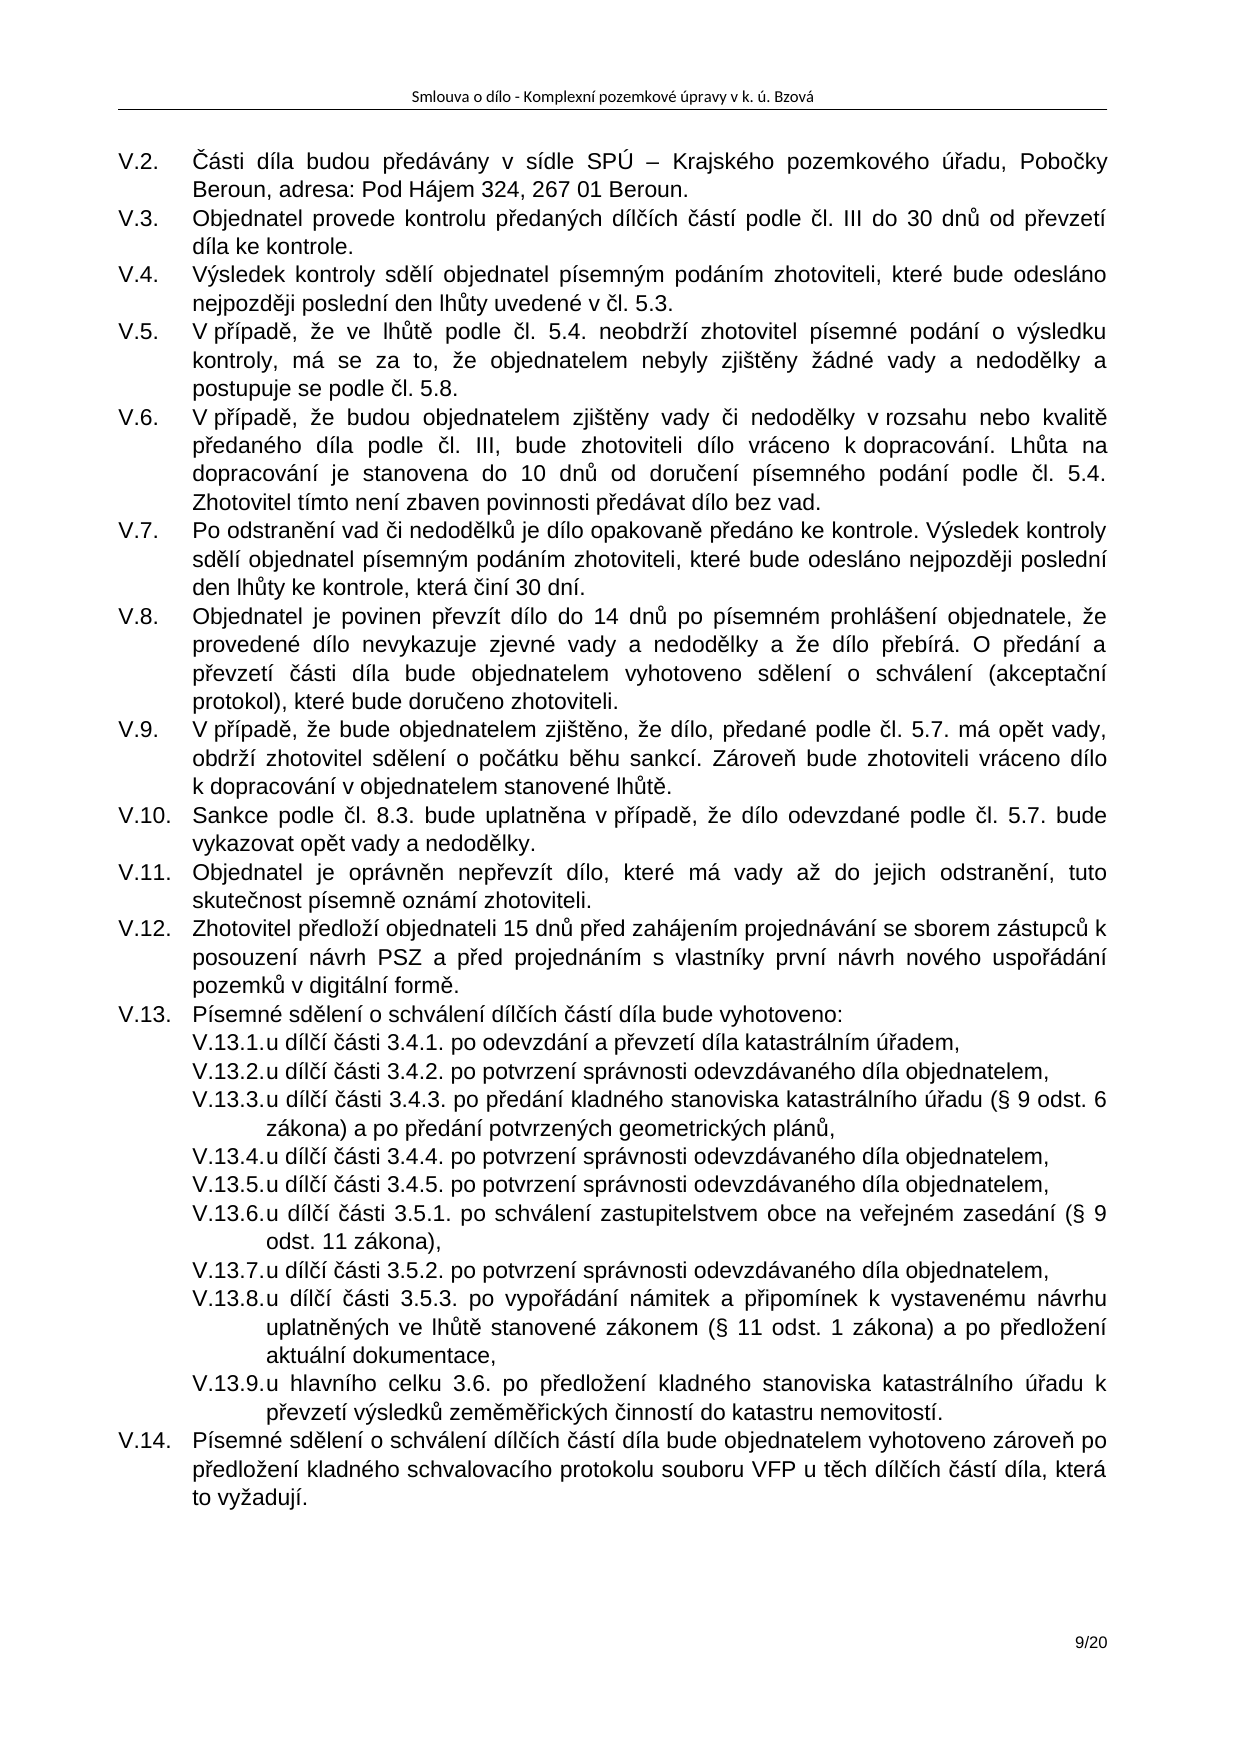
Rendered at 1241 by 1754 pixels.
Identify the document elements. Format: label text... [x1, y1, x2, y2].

list V případě, že budou objednatelem zjištěny vady či nedodělky v rozsahu nebo kvalitě předaného díla podle čl. III, bude zhotoviteli dílo vráceno k dopracování. Lhůta na dopracování je stanovena do 10 dnů od doručení písemného podání podle čl. 5.4. Zhotovitel tímto není zbaven povinnosti předávat dílo bez vad. [118, 403, 1107, 515]
text u hlavního celku 3.6. po předložení kladného stanoviska katastrálního úřadu k převzetí výsledků zeměměřických činností do katastru nemovitostí. [192, 1370, 1107, 1425]
list V případě, že ve lhůtě podle čl. 5.4. neobdrží zhotovitel písemné podání o výsledku kontroly, má se za to, že objednatelem nebyly zjištěny žádné vady a nedodělky a postupuje se podle čl. 5.8. [118, 318, 1107, 401]
list Výsledek kontroly sdělí objednatel písemným podáním zhotoviteli, které bude odesláno nejpozději poslední den lhůty uvedené v čl. 5.3. [118, 261, 1107, 316]
list Objednatel provede kontrolu předaných dílčích částí podle čl. III do 30 dnů od převzetí díla ke kontrole. [118, 204, 1107, 259]
text u dílčí části 3.5.3. po vypořádání námitek a připomínek k vystavenému návrhu uplatněných ve lhůtě stanovené zákonem (§ 11 odst. 1 zákona) a po předložení aktuální dokumentace, [192, 1285, 1107, 1368]
text u dílčí části 3.4.4. po potvrzení správnosti odevzdávaného díla objednatelem, [192, 1143, 1107, 1169]
list Objednatel je povinen převzít dílo do 14 dnů po písemném prohlášení objednatele, že provedené dílo nevykazuje zjevné vady a nedodělky a že dílo přebírá. O předání a převzetí části díla bude objednatelem vyhotoveno sdělení o schválení (akceptační protokol), které bude doručeno zhotoviteli. [118, 603, 1107, 714]
text u dílčí části 3.4.3. po předání kladného stanoviska katastrálního úřadu (§ 9 odst. 6 zákona) a po předání potvrzených geometrických plánů, [192, 1086, 1107, 1141]
list Písemné sdělení o schválení dílčích částí díla bude vyhotoveno: [118, 1001, 1107, 1027]
list Části díla budou předávány v sídle SPÚ – Krajského pozemkového úřadu, Pobočky Beroun, adresa: Pod Hájem 324, 267 01 Beroun. [118, 148, 1107, 202]
text u dílčí části 3.4.1. po odevzdání a převzetí díla katastrálním úřadem, [192, 1029, 1107, 1056]
list Objednatel je oprávněn nepřevzít dílo, které má vady až do jejich odstranění, tuto skutečnost písemně oznámí zhotoviteli. [118, 858, 1107, 913]
text u dílčí části 3.4.5. po potvrzení správnosti odevzdávaného díla objednatelem, [192, 1171, 1107, 1198]
list Po odstranění vad či nedodělků je dílo opakovaně předáno ke kontrole. Výsledek kontroly sdělí objednatel písemným podáním zhotoviteli, které bude odesláno nejpozději poslední den lhůty ke kontrole, která činí 30 dní. [118, 517, 1107, 601]
list Písemné sdělení o schválení dílčích částí díla bude objednatelem vyhotoveno zároveň po předložení kladného schvalovacího protokolu souboru VFP u těch dílčích částí díla, která to vyžadují. [118, 1427, 1107, 1511]
text u dílčí části 3.5.1. po schválení zastupitelstvem obce na veřejném zasedání (§ 9 odst. 11 zákona), [192, 1200, 1107, 1254]
text u dílčí části 3.5.2. po potvrzení správnosti odevzdávaného díla objednatelem, [192, 1257, 1107, 1283]
text u dílčí části 3.4.2. po potvrzení správnosti odevzdávaného díla objednatelem, [192, 1058, 1107, 1084]
list V případě, že bude objednatelem zjištěno, že dílo, předané podle čl. 5.7. má opět vady, obdrží zhotovitel sdělení o počátku běhu sankcí. Zároveň bude zhotoviteli vráceno dílo k dopracování v objednatelem stanovené lhůtě. [118, 716, 1107, 799]
list Zhotovitel předloží objednateli 15 dnů před zahájením projednávání se sborem zástupců k posouzení návrh PSZ a před projednáním s vlastníky první návrh nového uspořádání pozemků v digitální formě. [118, 915, 1107, 999]
list Sankce podle čl. 8.3. bude uplatněna v případě, že dílo odevzdané podle čl. 5.7. bude vykazovat opět vady a nedodělky. [118, 802, 1107, 856]
